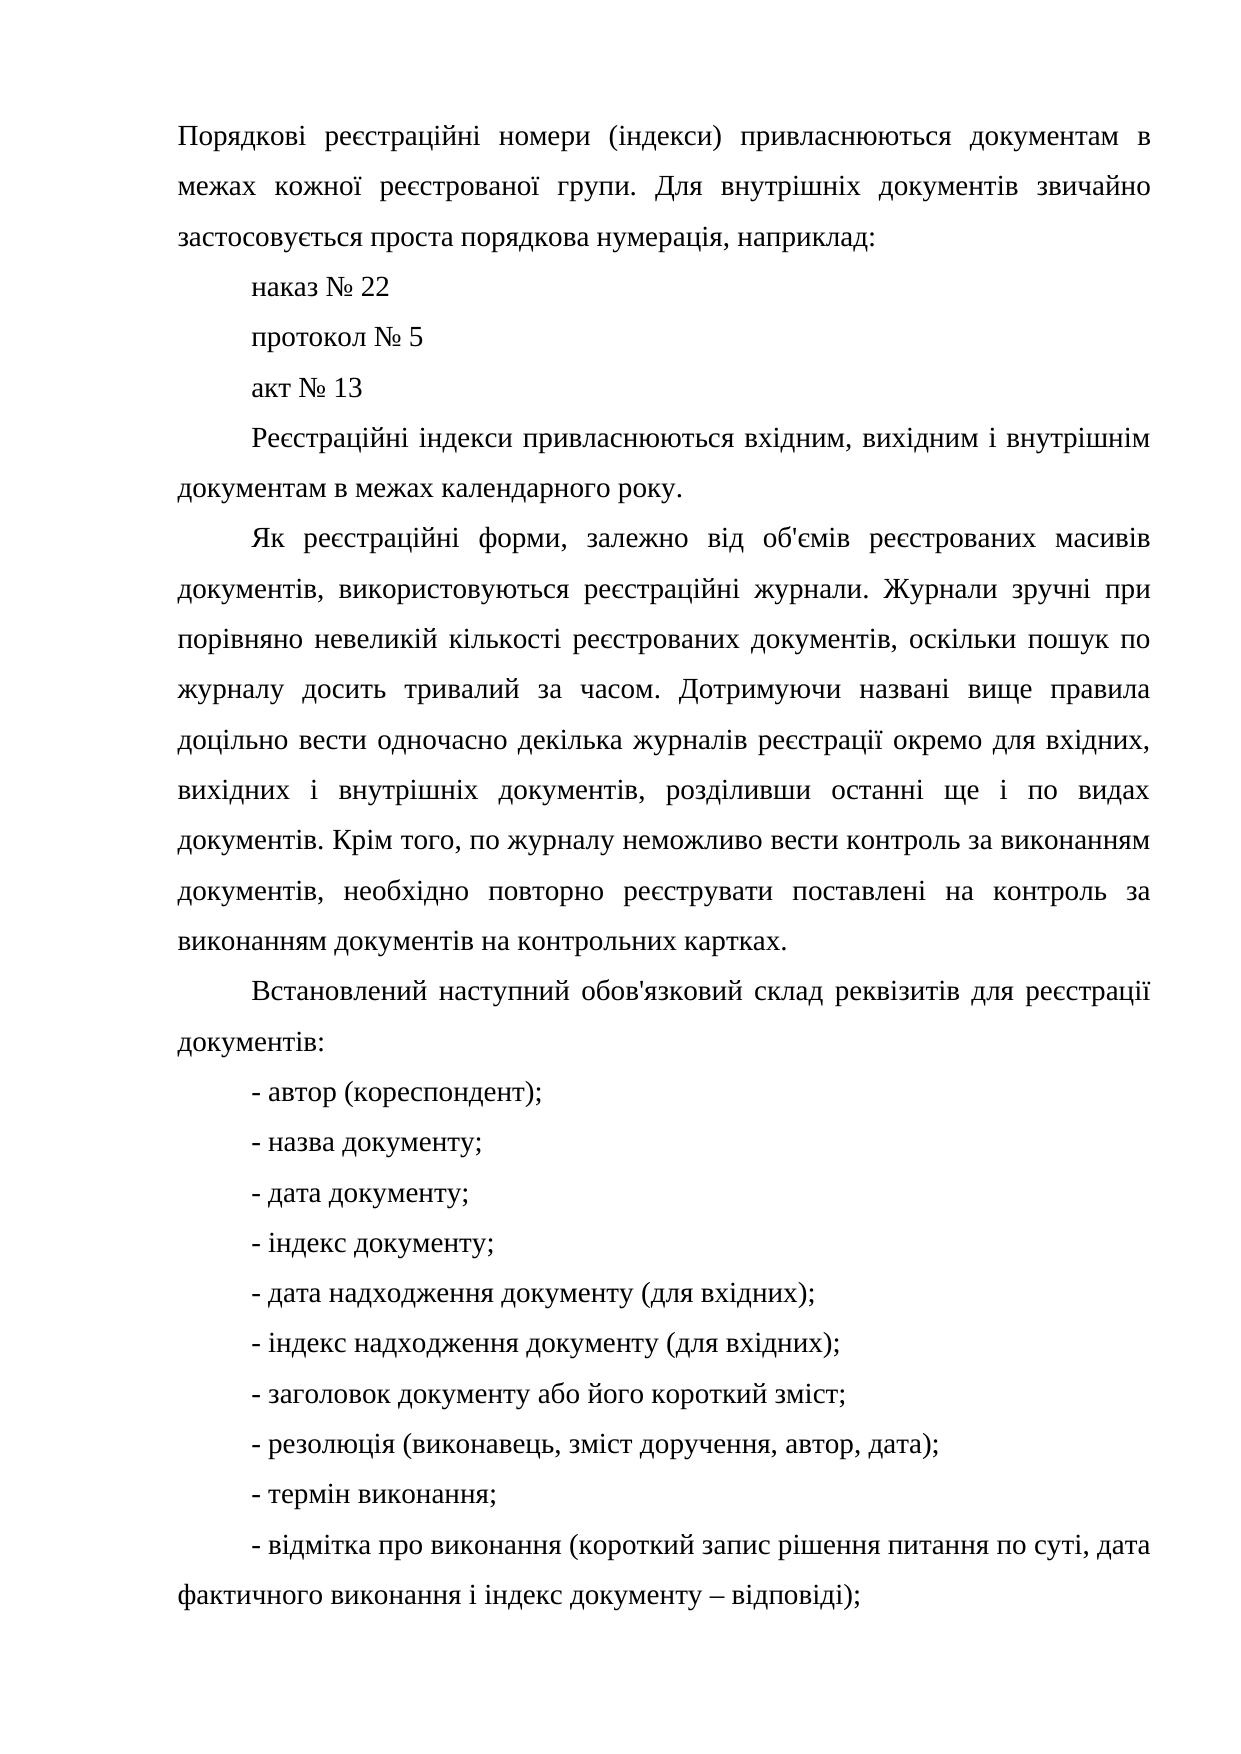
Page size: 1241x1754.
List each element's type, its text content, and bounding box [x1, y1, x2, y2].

text - заголовок документу або його короткий зміст; [177, 1376, 1152, 1409]
text - автор (кореспондент); [177, 1074, 1152, 1108]
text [177, 118, 1152, 252]
text акт № 13 [177, 370, 1152, 403]
text - назва документу; [177, 1124, 1152, 1158]
text - резолюція (виконавець, зміст доручення, автор, дата); [177, 1426, 1152, 1460]
text Реєстраційні індекси привласнюються вхідним, вихідним і внутрішнім документам в межах календарного року. [177, 420, 1152, 504]
text - дата документу; [177, 1175, 1152, 1208]
text наказ № 22 [177, 269, 1152, 303]
text - відмітка про виконання (короткий запис рішення питання по суті, дата фактичного виконання і індекс документу – відповіді); [177, 1527, 1152, 1611]
text - індекс документу; [177, 1225, 1152, 1258]
text Встановлений наступний обов'язковий склад реквізитів для реєстрації документів: [177, 973, 1152, 1057]
text - індекс надходження документу (для вхідних); [177, 1326, 1152, 1359]
text Як реєстраційні форми, залежно від об'ємів реєстрованих масивів документів, використовуються реєстраційні журнали. Журнали зручні при порівняно невеликій кількості реєстрованих документів, оскільки пошук по журналу досить тривалий за часом. Дотримуючи названі вище правила доцільно вести одночасно декілька журналів реєстрації окремо для вхідних, вихідних і внутрішніх документів, розділивши останні ще і по видах документів. Крім того, по журналу неможливо вести контроль за виконанням документів, необхідно повторно реєструвати поставлені на контроль за виконанням документів на контрольних картках. [177, 521, 1152, 957]
text - термін виконання; [177, 1477, 1152, 1510]
text - дата надходження документу (для вхідних); [177, 1275, 1152, 1309]
text протокол № 5 [177, 319, 1152, 353]
